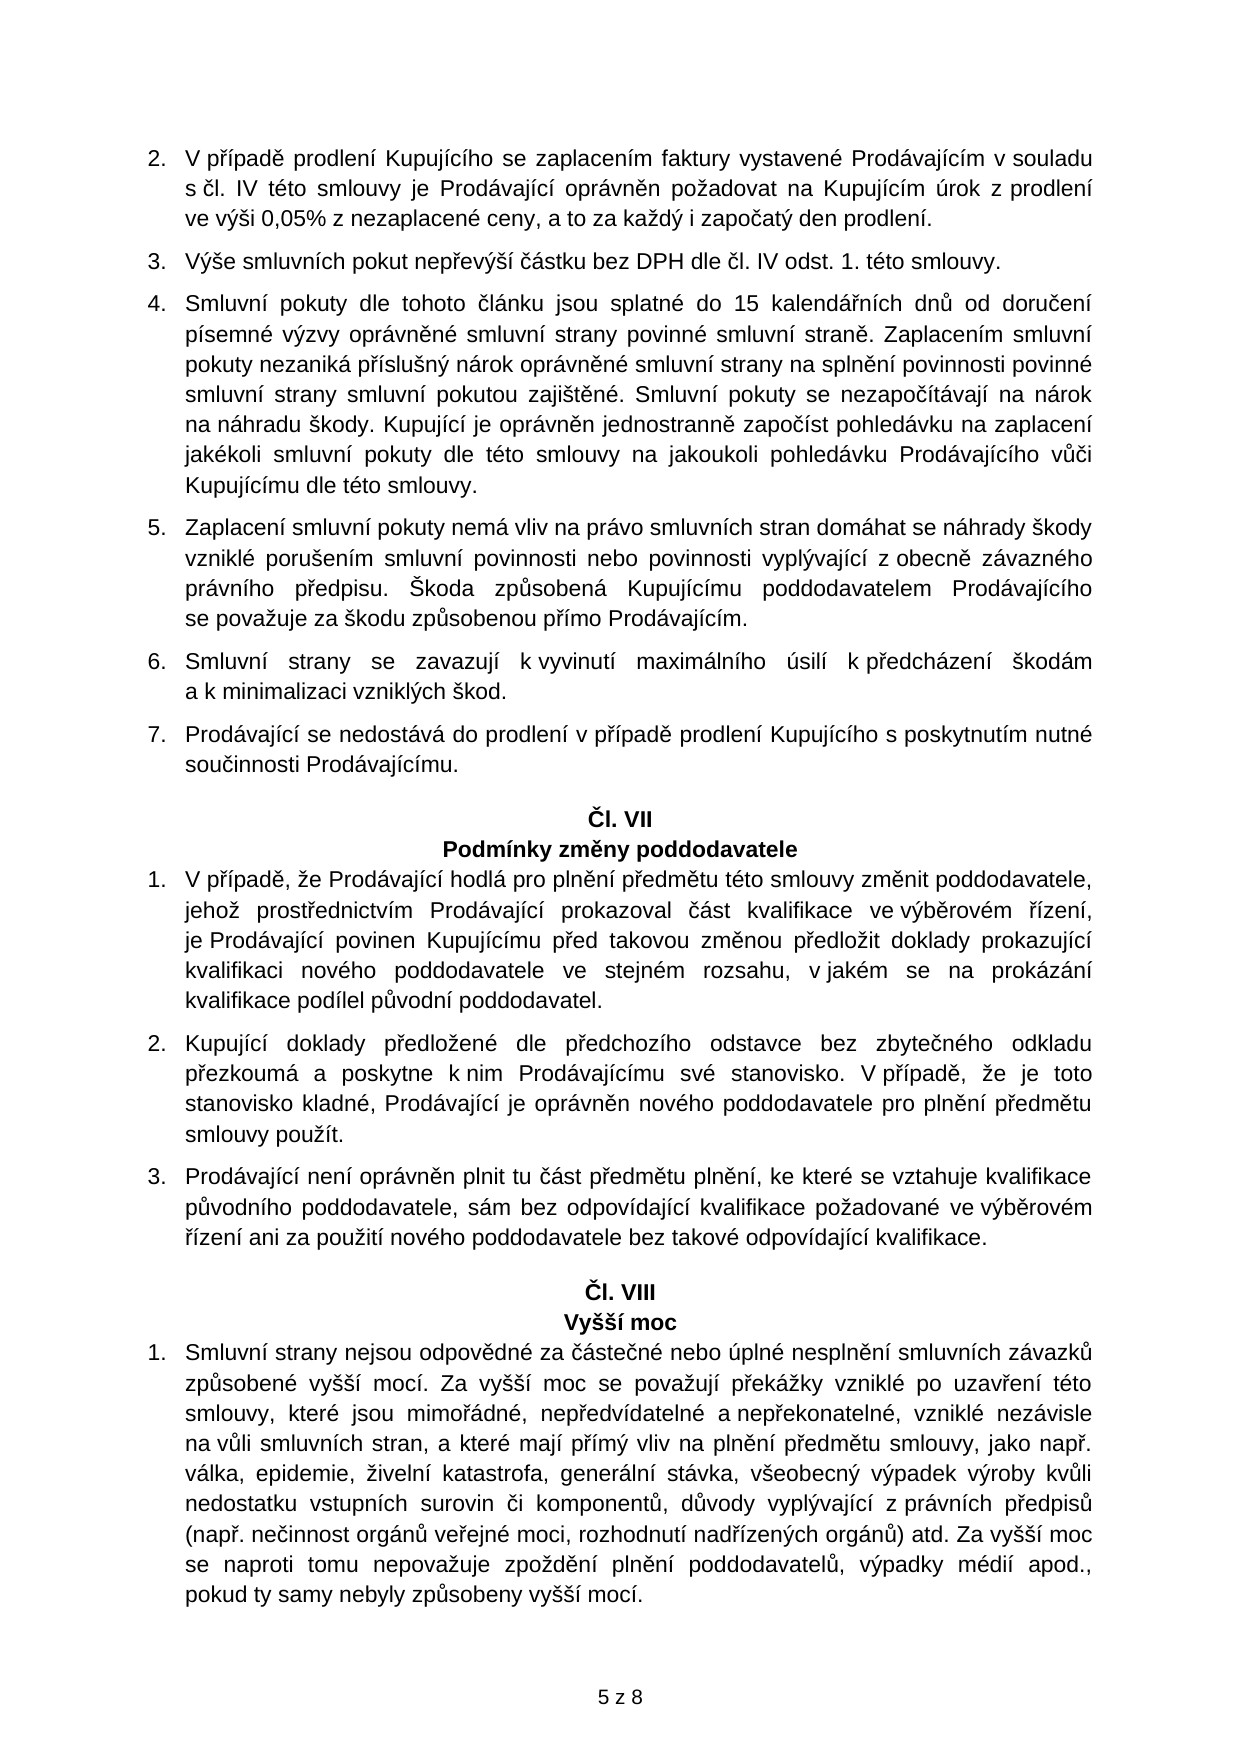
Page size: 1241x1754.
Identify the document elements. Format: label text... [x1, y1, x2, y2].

text Podmínky změny poddodavatele [148, 836, 1092, 863]
list Smluvní strany se zavazují k vyvinutí maximálního úsilí k předcházení škodám a k minimalizaci vzniklých škod. [147, 648, 1092, 704]
list Kupující doklady předložené dle předchozího odstavce bez zbytečného odkladu přezkoumá a poskytne k nim Prodávajícímu své stanovisko. V případě, že je toto stanovisko kladné, Prodávající je oprávněn nového poddodavatele pro plnění předmětu smlouvy použít. [147, 1030, 1092, 1147]
list Prodávající se nedostává do prodlení v případě prodlení Kupujícího s poskytnutím nutné součinnosti Prodávajícímu. [147, 721, 1092, 777]
list V případě, že Prodávající hodlá pro plnění předmětu této smlouvy změnit poddodavatele, jehož prostřednictvím Prodávající prokazoval část kvalifikace ve výběrovém řízení, je Prodávající povinen Kupujícímu před takovou změnou předložit doklady prokazující kvalifikaci nového poddodavatele ve stejném rozsahu, v jakém se na prokázání kvalifikace podílel původní poddodavatel. [147, 866, 1092, 1014]
list Prodávající není oprávněn plnit tu část předmětu plnění, ke které se vztahuje kvalifikace původního poddodavatele, sám bez odpovídající kvalifikace požadované ve výběrovém řízení ani za použití nového poddodavatele bez takové odpovídající kvalifikace. [147, 1163, 1092, 1250]
list Výše smluvních pokut nepřevýší částku bez DPH dle čl. IV odst. 1. této smlouvy. [147, 248, 1092, 274]
list Smluvní strany nejsou odpovědné za částečné nebo úplné nesplnění smluvních závazků způsobené vyšší mocí. Za vyšší moc se považují překážky vzniklé po uzavření této smlouvy, které jsou mimořádné, nepředvídatelné a nepřekonatelné, vzniklé nezávisle na vůli smluvních stran, a které mají přímý vliv na plnění předmětu smlouvy, jako např. válka, epidemie, živelní katastrofa, generální stávka, všeobecný výpadek výroby kvůli nedostatku vstupních surovin či komponentů, důvody vyplývající z právních předpisů (např. nečinnost orgánů veřejné moci, rozhodnutí nadřízených orgánů) atd. Za vyšší moc se naproti tomu nepovažuje zpoždění plnění poddodavatelů, výpadky médií apod., pokud ty samy nebyly způsobeny vyšší mocí. [147, 1339, 1092, 1607]
list V případě prodlení Kupujícího se zaplacením faktury vystavené Prodávajícím v souladu s čl. IV této smlouvy je Prodávající oprávněn požadovat na Kupujícím úrok z prodlení ve výši 0,05% z nezaplacené ceny, a to za každý i započatý den prodlení. [147, 144, 1092, 231]
subtitle Čl. VII [148, 806, 1092, 832]
subtitle Čl. VIII [148, 1279, 1092, 1305]
list Smluvní pokuty dle tohoto článku jsou splatné do 15 kalendářních dnů od doručení písemné výzvy oprávněné smluvní strany povinné smluvní straně. Zaplacením smluvní pokuty nezaniká příslušný nárok oprávněné smluvní strany na splnění povinnosti povinné smluvní strany smluvní pokutou zajištěné. Smluvní pokuty se nezapočítávají na nárok na náhradu škody. Kupující je oprávněn jednostranně započíst pohledávku na zaplacení jakékoli smluvní pokuty dle této smlouvy na jakoukoli pohledávku Prodávajícího vůči Kupujícímu dle této smlouvy. [147, 290, 1092, 498]
list Zaplacení smluvní pokuty nemá vliv na právo smluvních stran domáhat se náhrady škody vzniklé porušením smluvní povinnosti nebo povinnosti vyplývající z obecně závazného právního předpisu. Škoda způsobená Kupujícímu poddodavatelem Prodávajícího se považuje za škodu způsobenou přímo Prodávajícím. [147, 514, 1092, 631]
text Vyšší moc [148, 1309, 1092, 1336]
